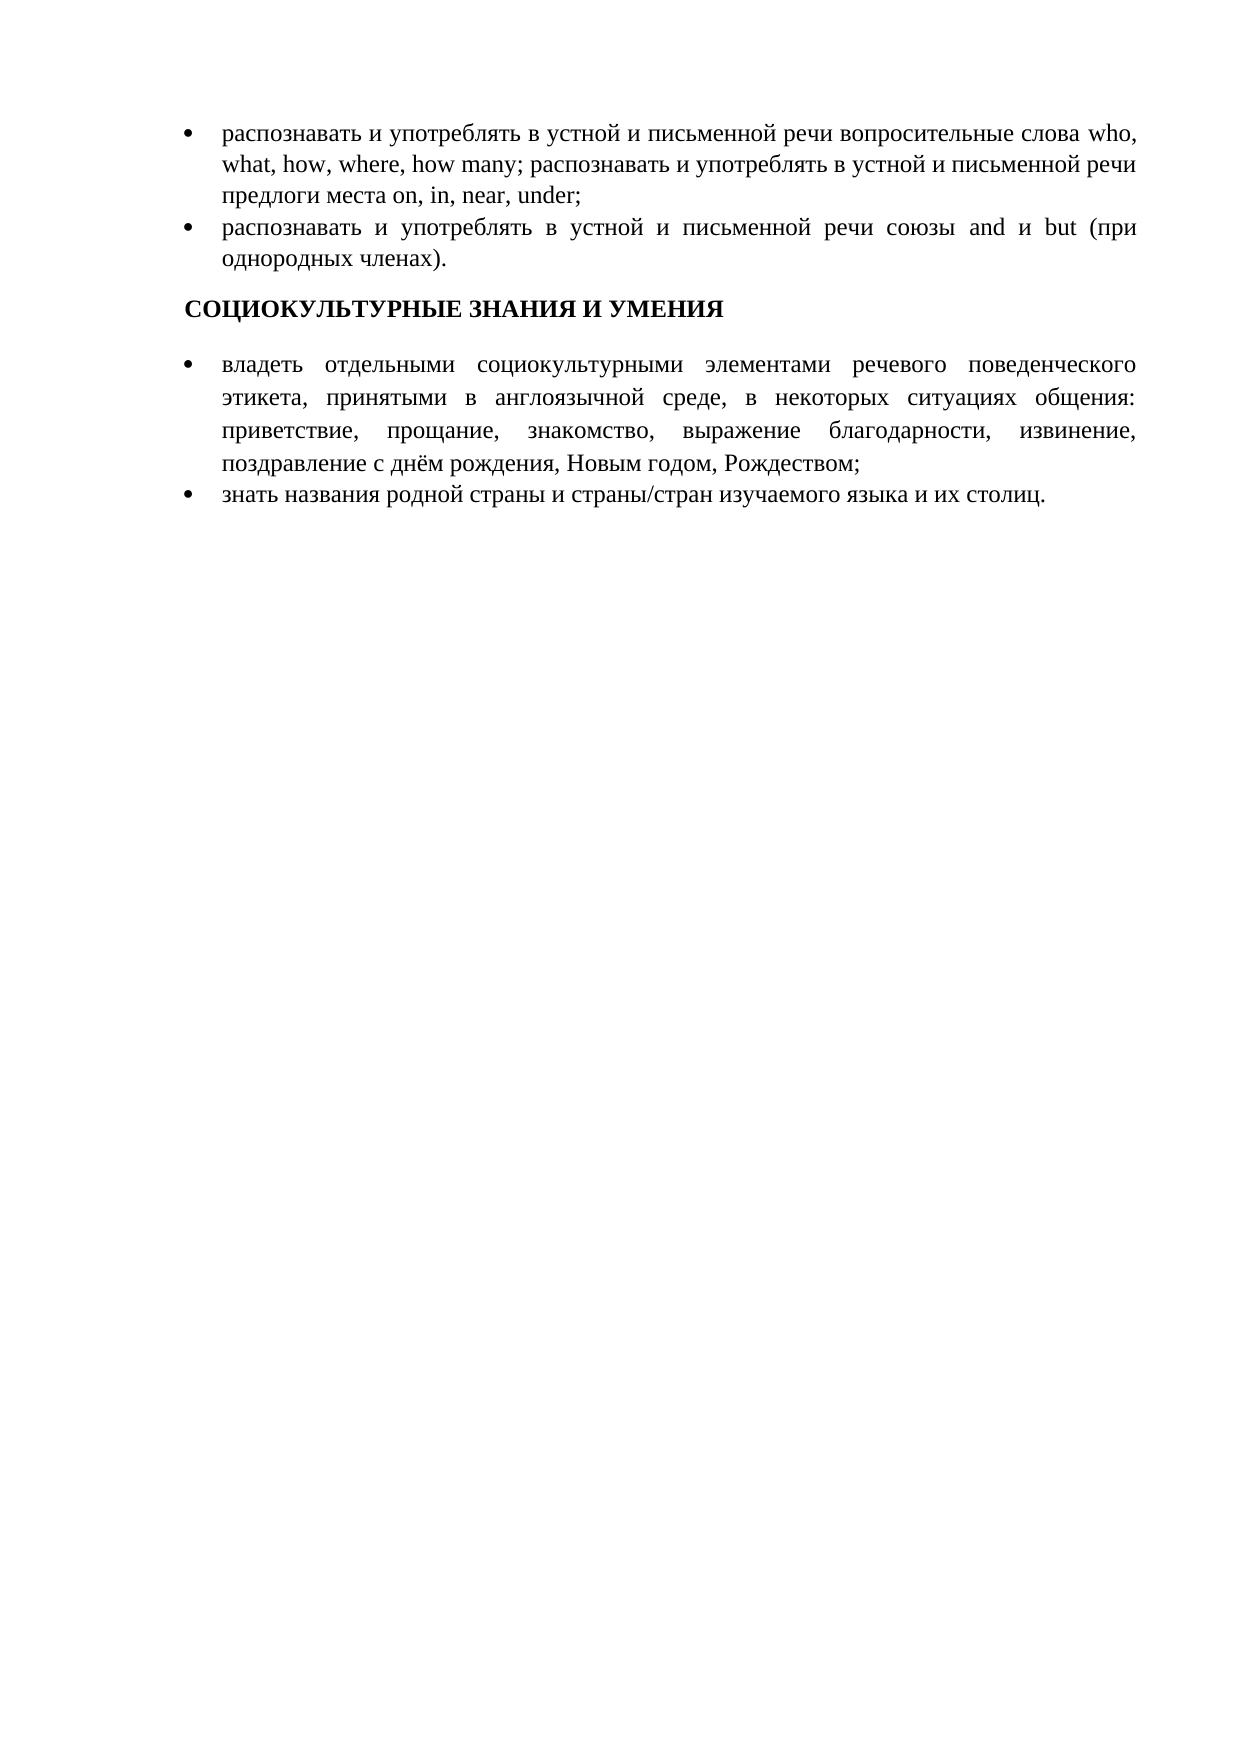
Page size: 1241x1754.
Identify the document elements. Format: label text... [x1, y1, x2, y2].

list владеть отдельными социокультурными элементами речевого поведенческого этикета, принятыми в англоязычной среде, в некоторых ситуациях общения: приветствие, прощание, знакомство, выражение благодарности, извинение, поздравление с днём рождения, Новым годом, Рождеством; [184, 349, 1137, 477]
text СОЦИОКУЛЬТУРНЫЕ ЗНАНИЯ И УМЕНИЯ [184, 294, 1137, 323]
list распознавать и употреблять в устной и письменной речи вопросительные слова who, what, how, where, how many; распознавать и употреблять в устной и письменной речи предлоги места on, in, near, under; [184, 118, 1137, 209]
list распознавать и употреблять в устной и письменной речи союзы and и but (при однородных членах). [184, 212, 1137, 272]
list знать названия родной страны и страны/стран изучаемого языка и их столиц. [184, 481, 1137, 508]
